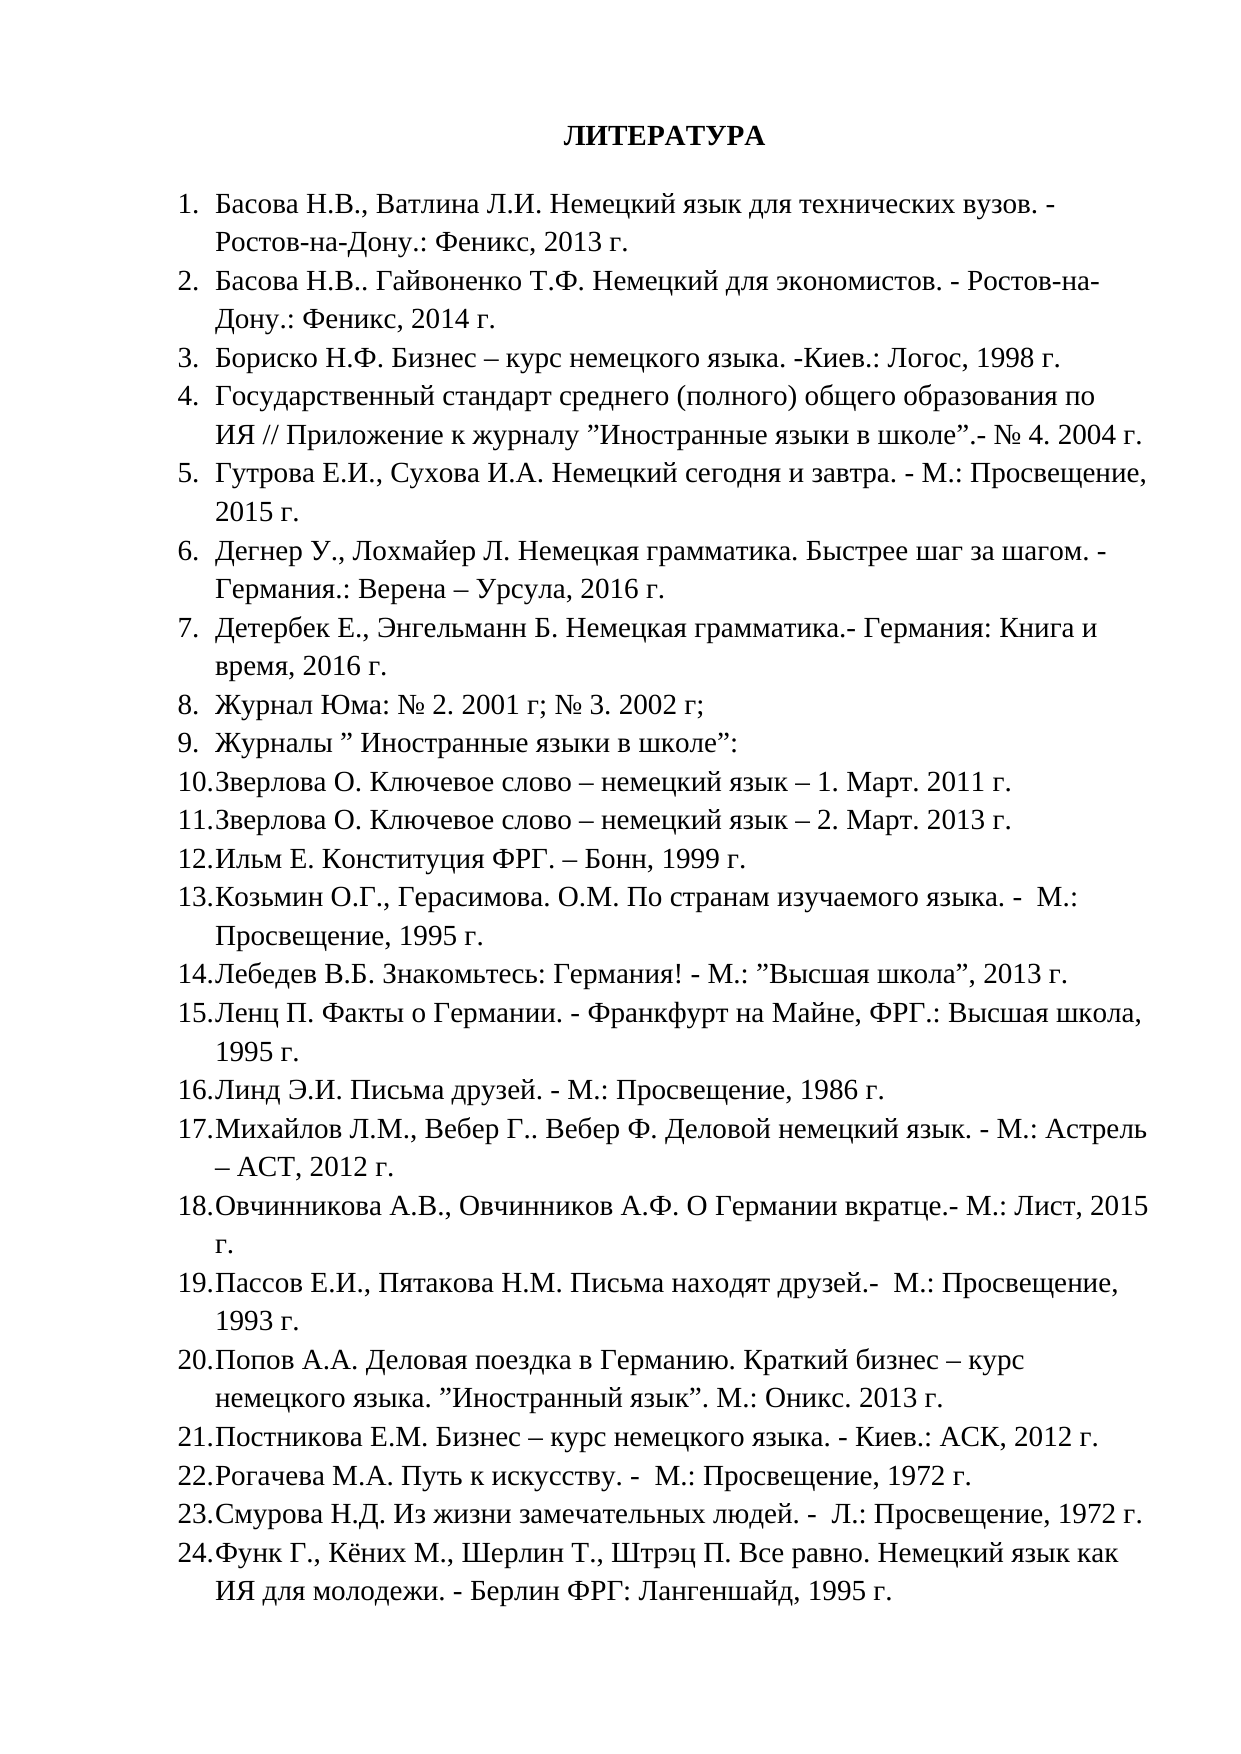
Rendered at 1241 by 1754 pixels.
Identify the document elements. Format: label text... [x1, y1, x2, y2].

list Зверлова О. Ключевое слово – немецкий язык – 1. Март. 2011 г. [177, 764, 1152, 797]
list Рогачева М.А. Путь к искусству. - М.: Просвещение, 1972 г. [177, 1458, 1152, 1491]
list Ленц П. Факты о Германии. - Франкфурт на Майне, ФРГ.: Высшая школа, 1995 г. [177, 995, 1152, 1067]
list Басова Н.В.. Гайвоненко Т.Ф. Немецкий для экономистов. - Ростов-на-Дону.: Феникс, 2014 г. [177, 263, 1152, 335]
list Овчинникова А.В., Овчинников А.Ф. О Германии вкратце.- М.: Лист, 2015 г. [177, 1188, 1152, 1260]
list Лебедев В.Б. Знакомьтесь: Германия! - М.: ”Высшая школа”, 2013 г. [177, 957, 1152, 990]
list Дегнер У., Лохмайер Л. Немецкая грамматика. Быстрее шаг за шагом. - Германия.: Верена – Урсула, 2016 г. [177, 533, 1152, 605]
list Журнал Юма: № 2. 2001 г; № 3. 2002 г; [177, 687, 1152, 720]
list Ильм Е. Конституция ФРГ. – Бонн, 1999 г. [177, 841, 1152, 874]
list Басова Н.В., Ватлина Л.И. Немецкий язык для технических вузов. - Ростов-на-Дону.: Феникс, 2013 г. [177, 186, 1152, 258]
list Зверлова О. Ключевое слово – немецкий язык – 2. Март. 2013 г. [177, 802, 1152, 836]
list Детербек Е., Энгельманн Б. Немецкая грамматика.- Германия: Книга и время, 2016 г. [177, 610, 1152, 682]
list Линд Э.И. Письма друзей. - М.: Просвещение, 1986 г. [177, 1072, 1152, 1106]
list Функ Г., Кёних М., Шерлин Т., Штрэц П. Все равно. Немецкий язык как ИЯ для молодежи. - Берлин ФРГ: Лангеншайд, 1995 г. [177, 1535, 1152, 1607]
list Журналы ” Иностранные языки в школе”: [177, 725, 1152, 759]
list Попов А.А. Деловая поездка в Германию. Краткий бизнес – курс немецкого языка. ”Иностранный язык”. М.: Оникс. 2013 г. [177, 1342, 1152, 1414]
list Государственный стандарт среднего (полного) общего образования по ИЯ // Приложение к журналу ”Иностранные языки в школе”.- № 4. 2004 г. [177, 378, 1152, 451]
list Гутрова Е.И., Сухова И.А. Немецкий сегодня и завтра. - М.: Просвещение, 2015 г. [177, 456, 1152, 528]
list Постникова Е.М. Бизнес – курс немецкого языка. - Киев.: АСК, 2012 г. [177, 1419, 1152, 1453]
list Козьмин О.Г., Герасимова. О.М. По странам изучаемого языка. - М.: Просвещение, 1995 г. [177, 879, 1152, 952]
text ЛИТЕРАТУРА [177, 118, 1152, 152]
list Смурова Н.Д. Из жизни замечательных людей. - Л.: Просвещение, 1972 г. [177, 1496, 1152, 1530]
list Бориско Н.Ф. Бизнес – курс немецкого языка. -Киев.: Логос, 1998 г. [177, 340, 1152, 373]
list Пассов Е.И., Пятакова Н.М. Письма находят друзей.- М.: Просвещение, 1993 г. [177, 1265, 1152, 1337]
list Михайлов Л.М., Вебер Г.. Вебер Ф. Деловой немецкий язык. - М.: Астрель – АСТ, 2012 г. [177, 1111, 1152, 1183]
